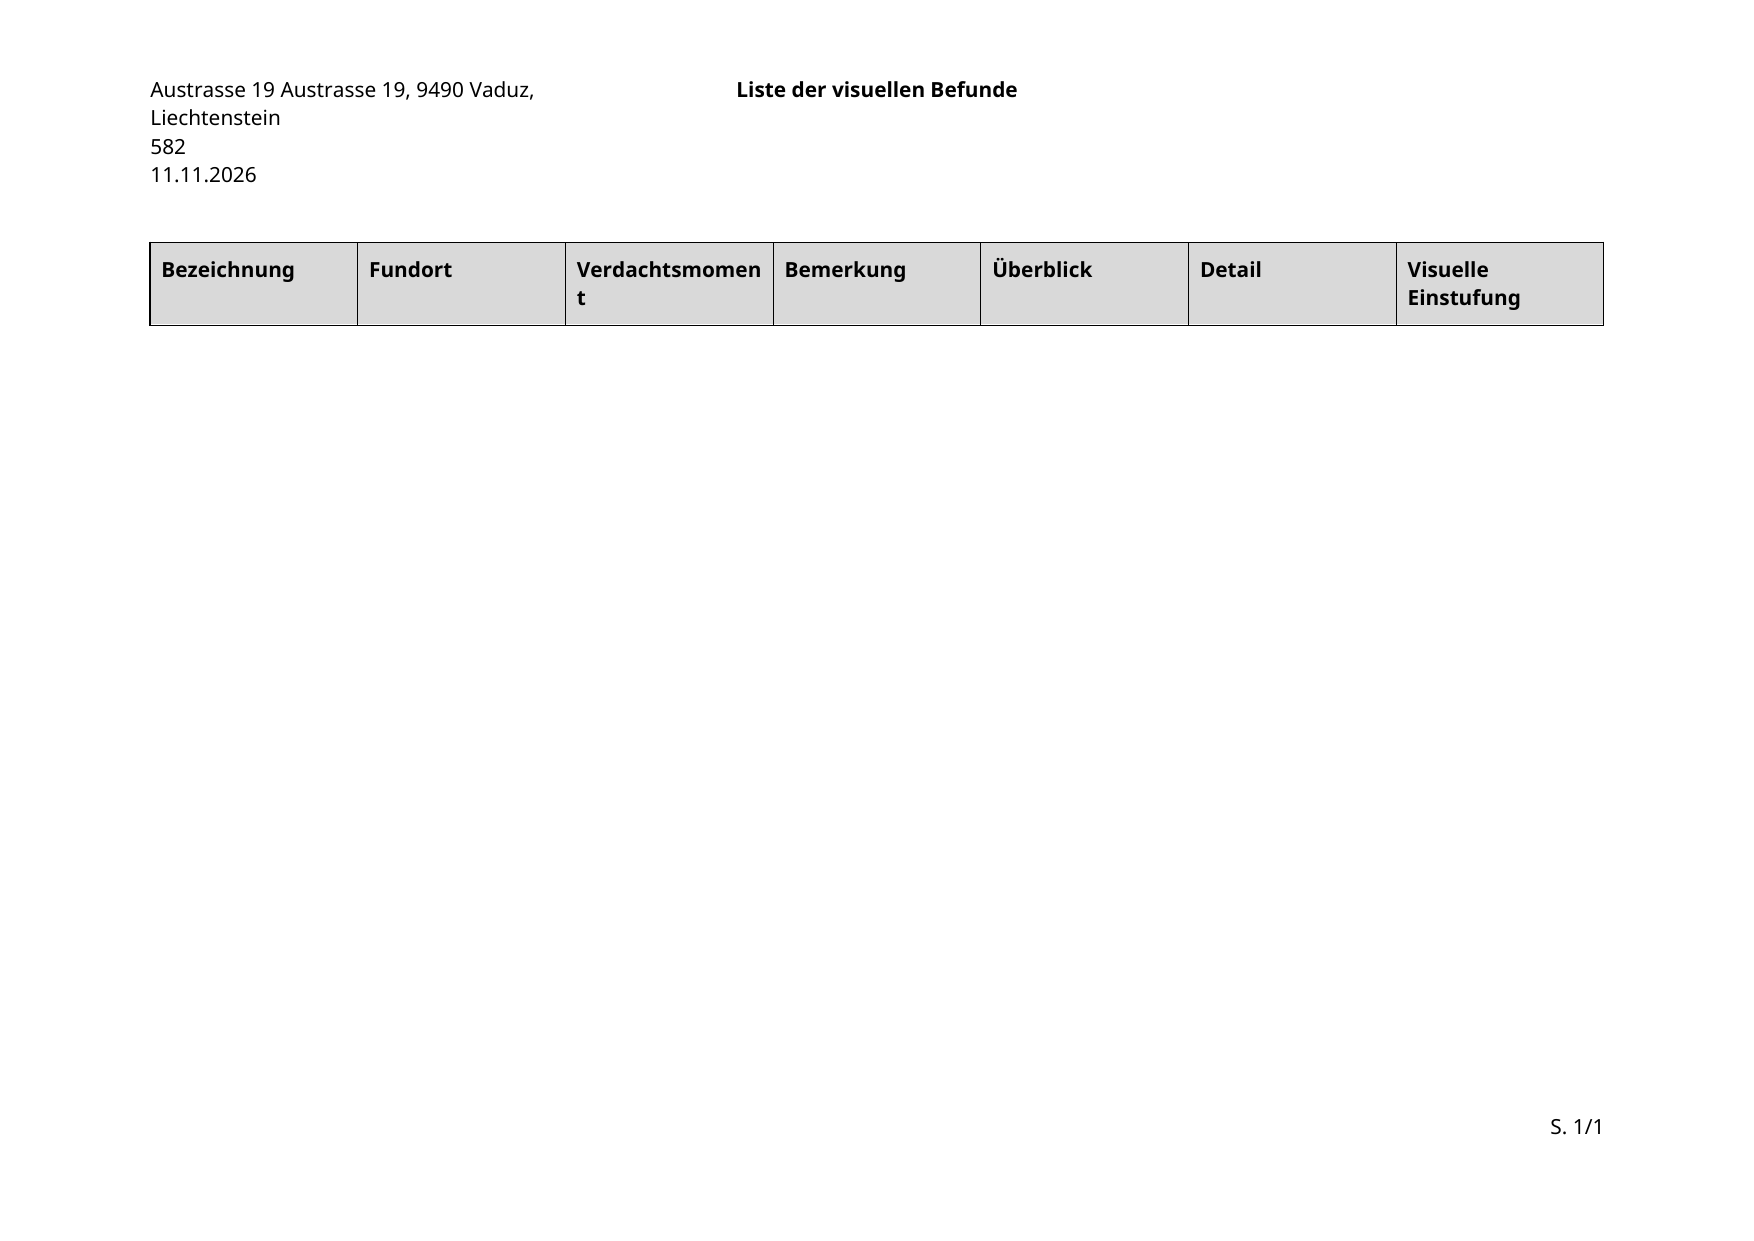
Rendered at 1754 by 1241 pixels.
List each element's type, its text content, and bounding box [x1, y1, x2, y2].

table_header Bezeichnung [151, 243, 357, 324]
table_header Visuelle Einstufung [1397, 243, 1603, 324]
table_header Detail [1189, 243, 1396, 324]
table_header Überblick [981, 243, 1188, 324]
table_header Verdachtsmoment [566, 243, 773, 324]
table_header Bemerkung [774, 243, 980, 324]
table_header Fundort [358, 243, 565, 324]
